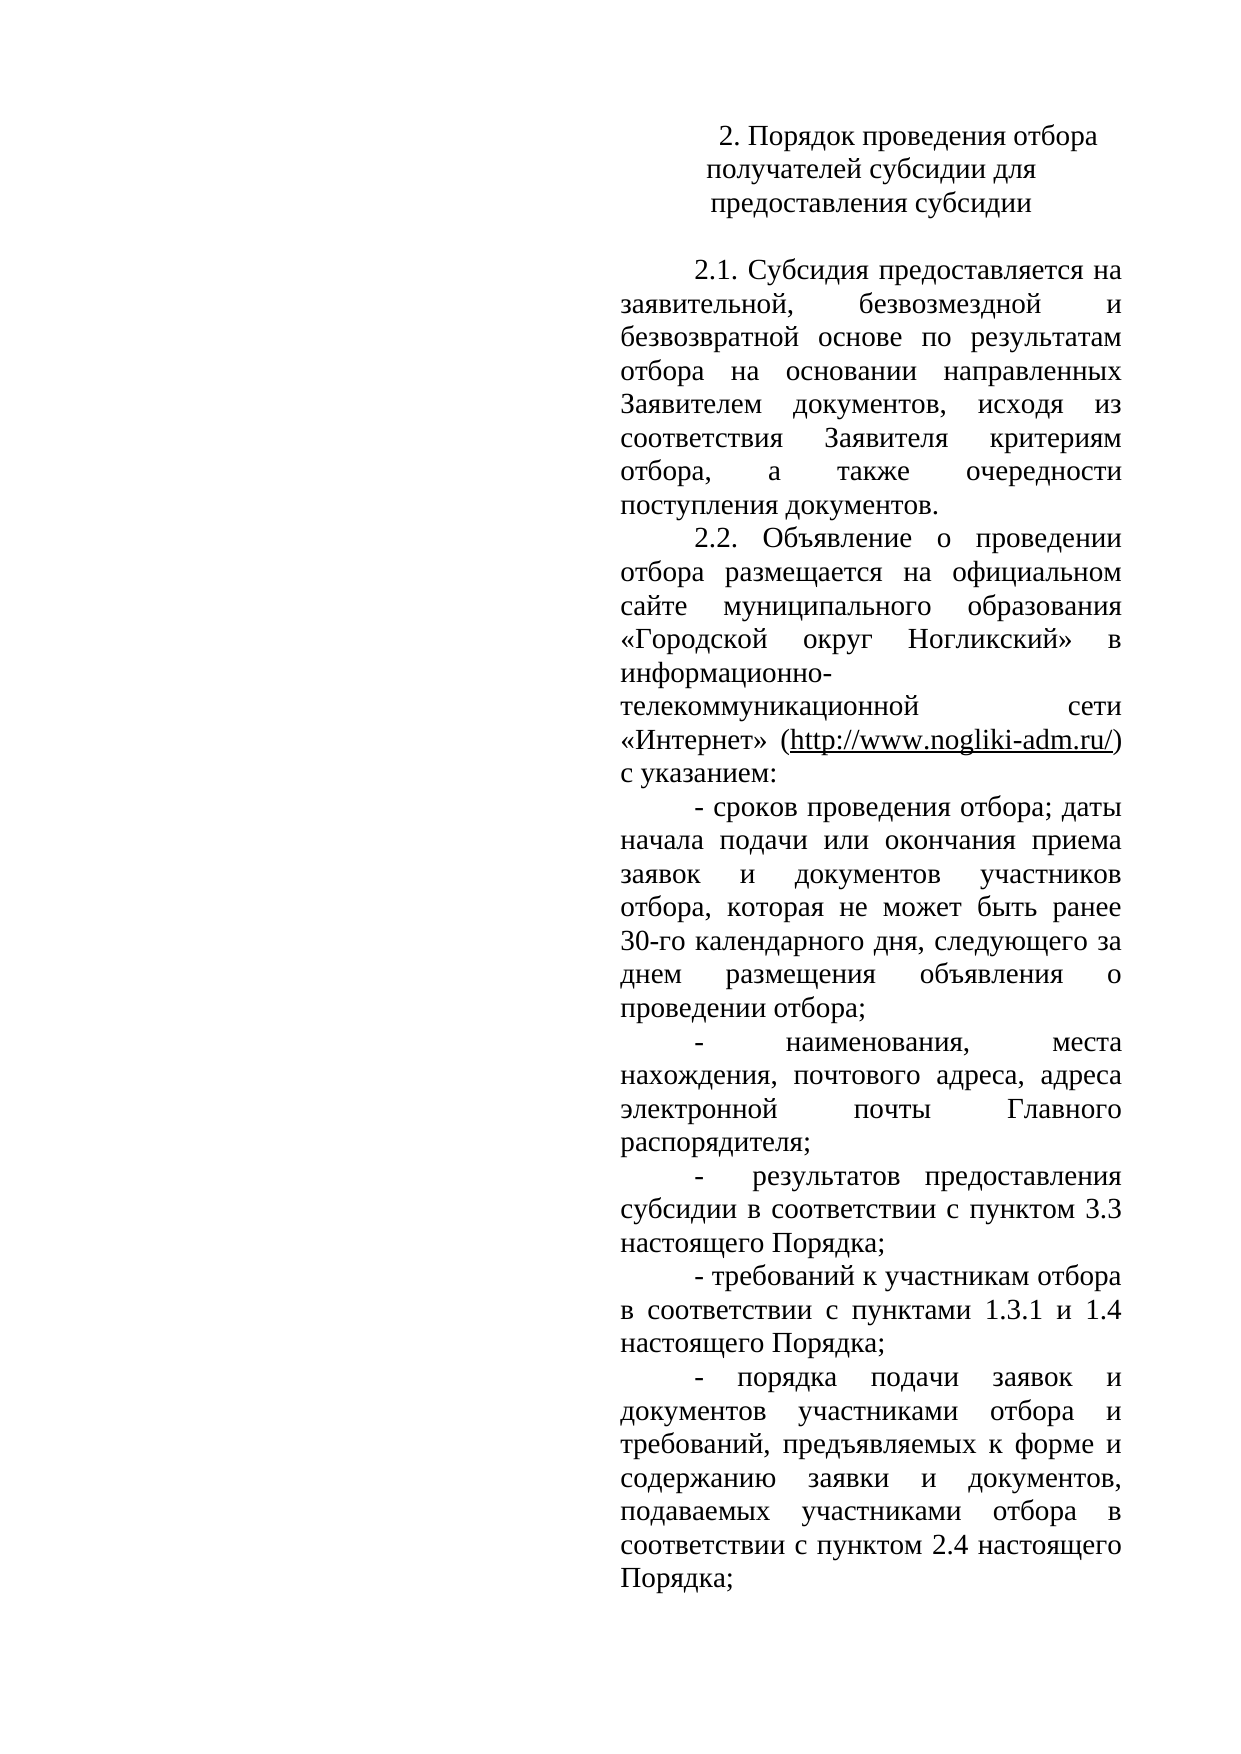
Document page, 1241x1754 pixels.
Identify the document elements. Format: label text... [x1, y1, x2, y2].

text - требований к участникам отбора в соответствии с пунктами 1.3.1 и 1.4 настоящего Порядка; [620, 1258, 1122, 1359]
text 2.2. Объявление о проведении отбора размещается на официальном сайте муниципального образования «Городской округ Ногликский» в информационно-телекоммуникационной сети «Интернет» (http://www.nogliki-adm.ru/) с указанием: [620, 521, 1122, 789]
text - сроков проведения отбора; даты начала подачи или окончания приема заявок и документов участников отбора, которая не может быть ранее 30-го календарного дня, следующего за днем размещения объявления о проведении отбора; [620, 789, 1122, 1024]
text - результатов предоставления субсидии в соответствии с пунктом 3.3 настоящего Порядка; [620, 1158, 1122, 1258]
text - порядка подачи заявок и документов участниками отбора и требований, предъявляемых к форме и содержанию заявки и документов, подаваемых участниками отбора в соответствии с пунктом 2.4 настоящего Порядка; [620, 1359, 1122, 1594]
text - наименования, места нахождения, почтового адреса, адреса электронной почты Главного распорядителя; [620, 1024, 1122, 1158]
text 2.1. Субсидия предоставляется на заявительной, безвозмездной и безвозвратной основе по результатам отбора на основании направленных Заявителем документов, исходя из соответствия Заявителя критериям отбора, а также очередности поступления документов. [620, 252, 1122, 521]
text 2. Порядок проведения отбора получателей субсидии для предоставления субсидии [620, 118, 1122, 219]
